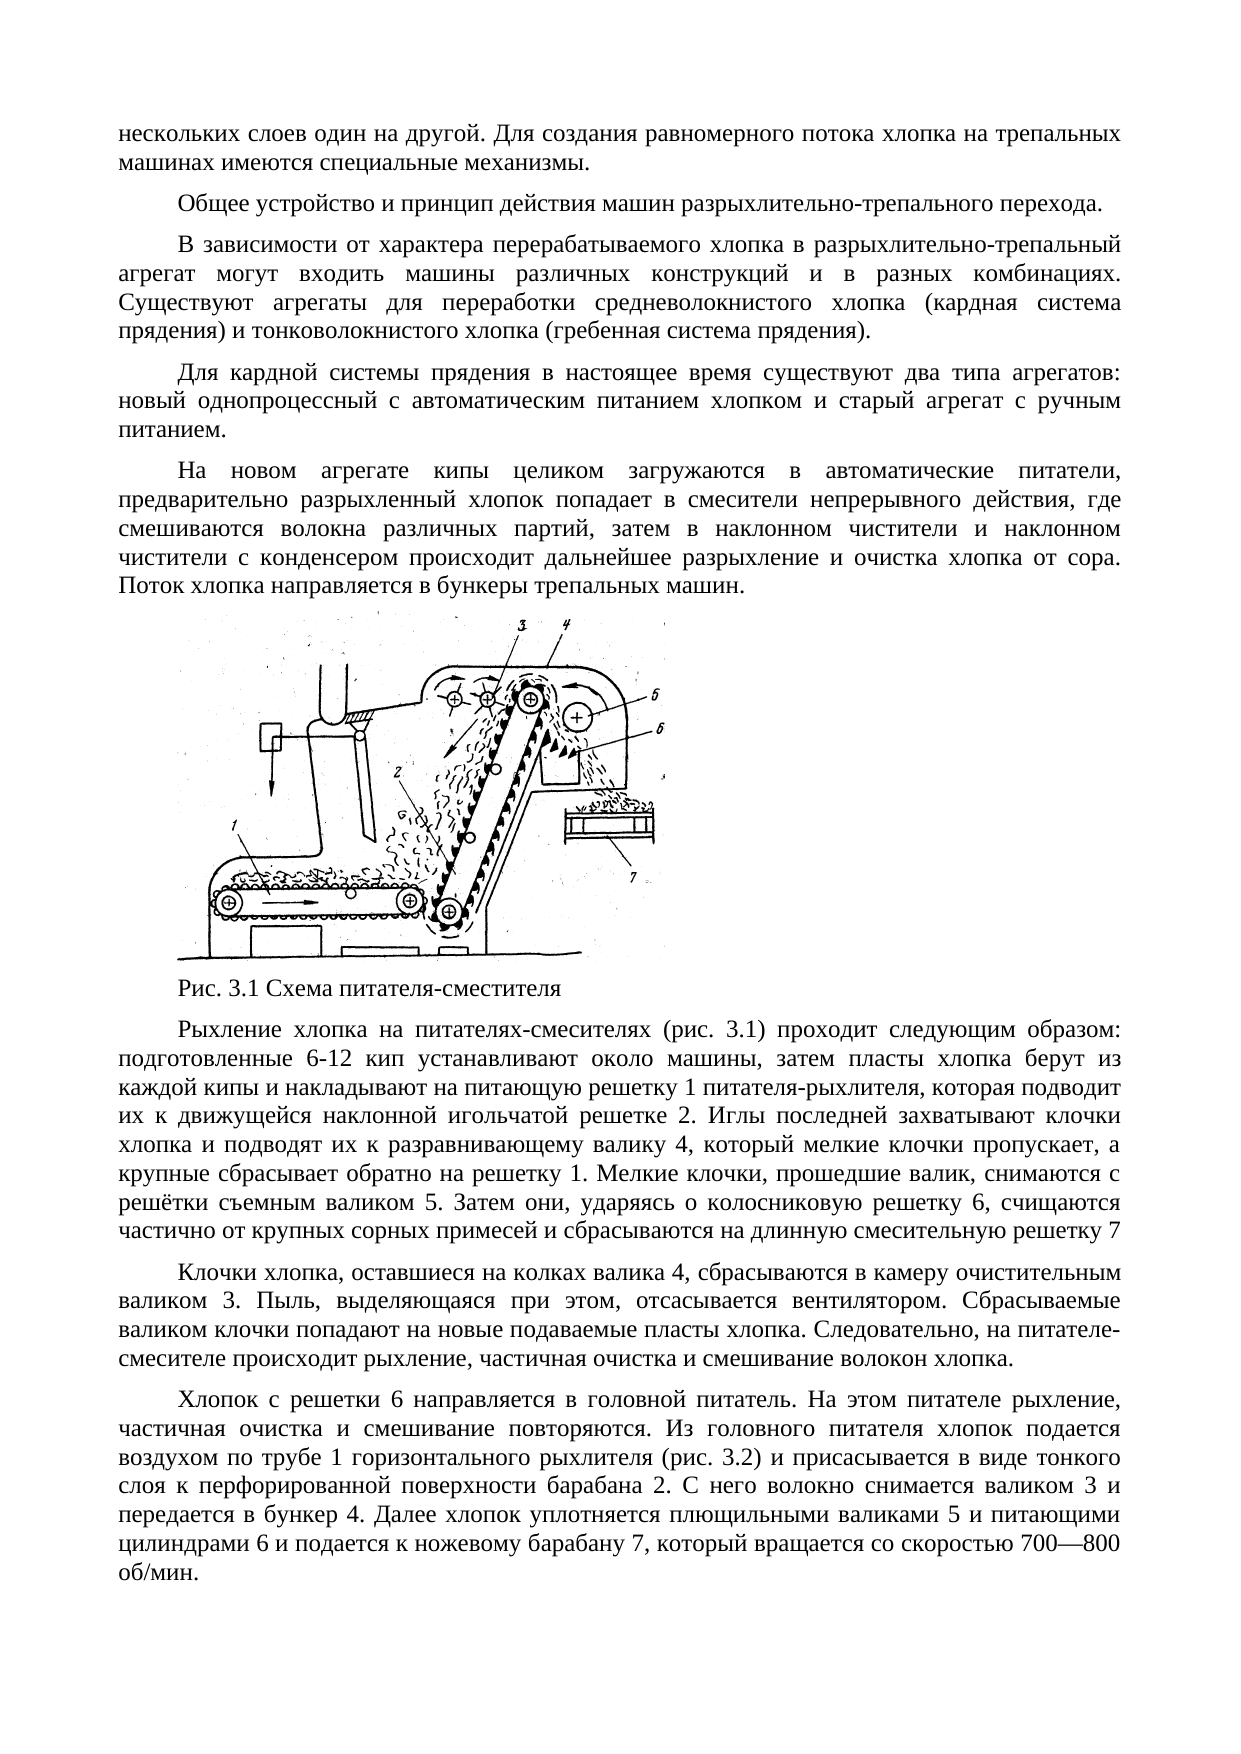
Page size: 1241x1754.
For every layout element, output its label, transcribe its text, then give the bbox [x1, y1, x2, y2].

text В зависимости от характера перерабатываемого хлопка в разрыхлительно-трепальный агрегат могут входить машины различных конструкций и в разных комбинациях. Существуют агрегаты для переработки средневолокнистого хлопка (кардная система прядения) и тонковолокнистого хлопка (гребенная система прядения). [118, 229, 1122, 344]
text Для кардной системы прядения в настоящее время существуют два типа агрегатов: новый однопроцессный с автоматическим питанием хлопком и старый агрегат с ручным питанием. [118, 357, 1122, 443]
picture [177, 611, 665, 961]
text На новом агрегате кипы целиком загружаются в автоматические питатели, предварительно разрыхленный хлопок попадает в смесители непрерывного действия, где смешиваются волокна различных партий, затем в наклонном чистители и наклонном чистители с конденсером происходит дальнейшее разрыхление и очистка хлопка от сора. Поток хлопка направляется в бункеры трепальных машин. [118, 456, 1122, 599]
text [118, 118, 1122, 176]
text Общее устройство и принцип действия машин разрыхлительно-трепального перехода. [118, 188, 1122, 217]
text Рыхление хлопка на питателях-смесителях (рис. 3.1) проходит следующим образом: подготовленные 6-12 кип устанавливают около машины, затем пласты хлопка берут из каждой кипы и накладывают на питающую решетку 1 питателя-рыхлителя, которая подводит их к движущейся наклонной игольчатой решетке 2. Иглы последней захватывают клочки хлопка и подводят их к разравнивающему валику 4, который мелкие клочки пропускает, а крупные сбрасывает обратно на решетку 1. Мелкие клочки, прошедшие валик, снимаются с решётки съемным валиком 5. Затем они, ударяясь о колосниковую решетку 6, счищаются частично от крупных сорных примесей и сбрасываются на длинную смесительную решетку 7 [118, 1014, 1122, 1244]
text Рис. 3.1 Схема питателя-сместителя [118, 973, 1122, 1002]
text Клочки хлопка, оставшиеся на колках валика 4, сбрасываются в камеру очистительным валиком 3. Пыль, выделяющаяся при этом, отсасывается вентилятором. Сбрасываемые валиком клочки попадают на новые подаваемые пласты хлопка. Следовательно, на питателе-смесителе происходит рыхление, частичная очистка и смешивание волокон хлопка. [118, 1257, 1122, 1372]
text Хлопок с решетки 6 направляется в головной питатель. На этом питателе рыхление, частичная очистка и смешивание повторяются. Из головного питателя хлопок подается воздухом по трубе 1 горизонтального рыхлителя (рис. 3.2) и присасывается в виде тонкого слоя к перфорированной поверхности барабана 2. С него волокно снимается валиком 3 и передается в бункер 4. Далее хлопок уплотняется плющильными валиками 5 и питающими цилиндрами 6 и подается к ножевому барабану 7, который вращается со скоростью 700—800 об/мин. [118, 1384, 1122, 1585]
